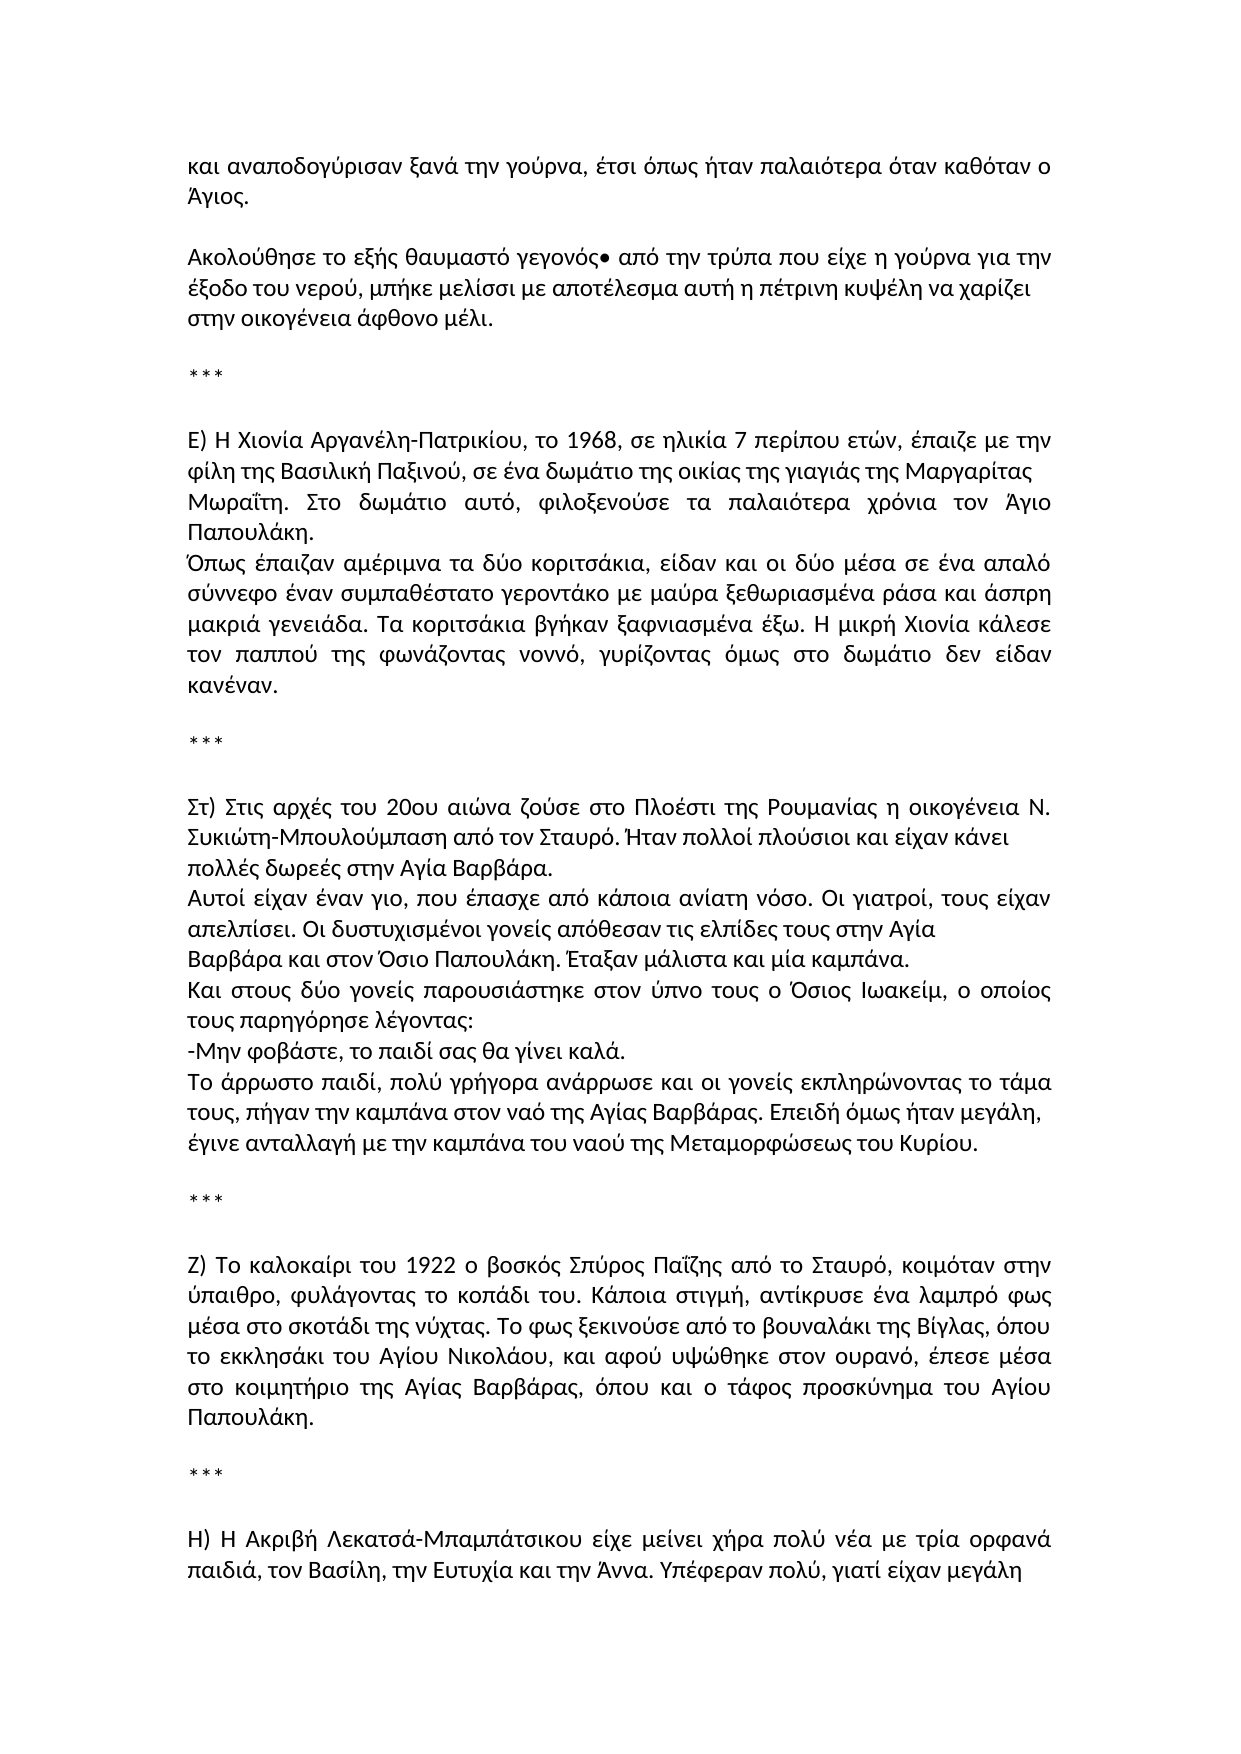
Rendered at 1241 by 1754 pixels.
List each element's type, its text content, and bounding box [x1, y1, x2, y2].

text στην οικογένεια άφθονο μέλι. [187, 303, 1053, 333]
text Μωραΐτη. Στο δωμάτιο αυτό, φιλοξενούσε τα παλαιότερα χρόνια τον Άγιο Παπουλάκη. [187, 486, 1053, 547]
text και αναποδογύρισαν ξανά την γούρνα, έτσι όπως ήταν παλαιότερα όταν καθόταν ο Άγιος. [187, 150, 1053, 211]
text Αυτοί είχαν έναν γιο, που έπασχε από κάποια ανίατη νόσο. Οι γιατροί, τους είχαν απελπίσει. Οι δυστυχισμένοι γονείς απόθεσαν τις ελπίδες τους στην Αγία [187, 882, 1053, 943]
text έγινε ανταλλαγή με την καμπάνα του ναού της Μεταμορφώσεως του Κυρίου. [187, 1127, 1053, 1157]
text *** [187, 1462, 1053, 1493]
text Ε) Η Χιονία Αργανέλη-Πατρικίου, το 1968, σε ηλικία 7 περίπου ετών, έπαιζε με την φίλη της Βασιλική Παξινού, σε ένα δωμάτιο της οικίας της γιαγιάς της Μαργαρίτας [187, 425, 1053, 486]
text *** [187, 364, 1053, 394]
text -Μην φοβάστε, το παιδί σας θα γίνει καλά. [187, 1035, 1053, 1066]
text Ζ) Το καλοκαίρι του 1922 ο βοσκός Σπύρος Παΐζης από το Σταυρό, κοιμόταν στην ύπαιθρο, φυλάγοντας το κοπάδι του. Κάποια στιγμή, αντίκρυσε ένα λαμπρό φως μέσα στο σκοτάδι της νύχτας. Το φως ξεκινούσε από το βουναλάκι της Βίγλας, όπου το εκκλησάκι του Αγίου Νικολάου, και αφού υψώθηκε στον ουρανό, έπεσε μέσα στο κοιμητήριο της Αγίας Βαρβάρας, όπου και ο τάφος προσκύνημα του Αγίου Παπουλάκη. [187, 1249, 1053, 1432]
text Και στους δύο γονείς παρουσιάστηκε στον ύπνο τους ο Όσιος Ιωακείμ, ο οποίος τους παρηγόρησε λέγοντας: [187, 974, 1053, 1035]
text *** [187, 1188, 1053, 1218]
text Βαρβάρα και στον Όσιο Παπουλάκη. Έταξαν μάλιστα και μία καμπάνα. [187, 943, 1053, 974]
text Το άρρωστο παιδί, πολύ γρήγορα ανάρρωσε και οι γονείς εκπληρώνοντας το τάμα τους, πήγαν την καμπάνα στον ναό της Αγίας Βαρβάρας. Επειδή όμως ήταν μεγάλη, [187, 1066, 1053, 1127]
text Όπως έπαιζαν αμέριμνα τα δύο κοριτσάκια, είδαν και οι δύο μέσα σε ένα απαλό σύννεφο έναν συμπαθέστατο γεροντάκο με μαύρα ξεθωριασμένα ράσα και άσπρη μακριά γενειάδα. Τα κοριτσάκια βγήκαν ξαφνιασμένα έξω. Η μικρή Χιονία κάλεσε τον παππού της φωνάζοντας νοννό, γυρίζοντας όμως στο δωμάτιο δεν είδαν κανέναν. [187, 547, 1053, 699]
text πολλές δωρεές στην Αγία Βαρβάρα. [187, 852, 1053, 882]
text Ακολούθησε το εξής θαυμαστό γεγονός• από την τρύπα που είχε η γούρνα για την έξοδο του νερού, μπήκε μελίσσι με αποτέλεσμα αυτή η πέτρινη κυψέλη να χαρίζει [187, 242, 1053, 303]
text Στ) Στις αρχές του 20ου αιώνα ζούσε στο Πλοέστι της Ρουμανίας η οικογένεια Ν. Συκιώτη-Μπουλούμπαση από τον Σταυρό. Ήταν πολλοί πλούσιοι και είχαν κάνει [187, 791, 1053, 852]
text Η) Η Ακριβή Λεκατσά-Μπαμπάτσικου είχε μείνει χήρα πολύ νέα με τρία ορφανά παιδιά, τον Βασίλη, την Ευτυχία και την Άννα. Υπέφεραν πολύ, γιατί είχαν μεγάλη [187, 1523, 1053, 1584]
text *** [187, 730, 1053, 760]
